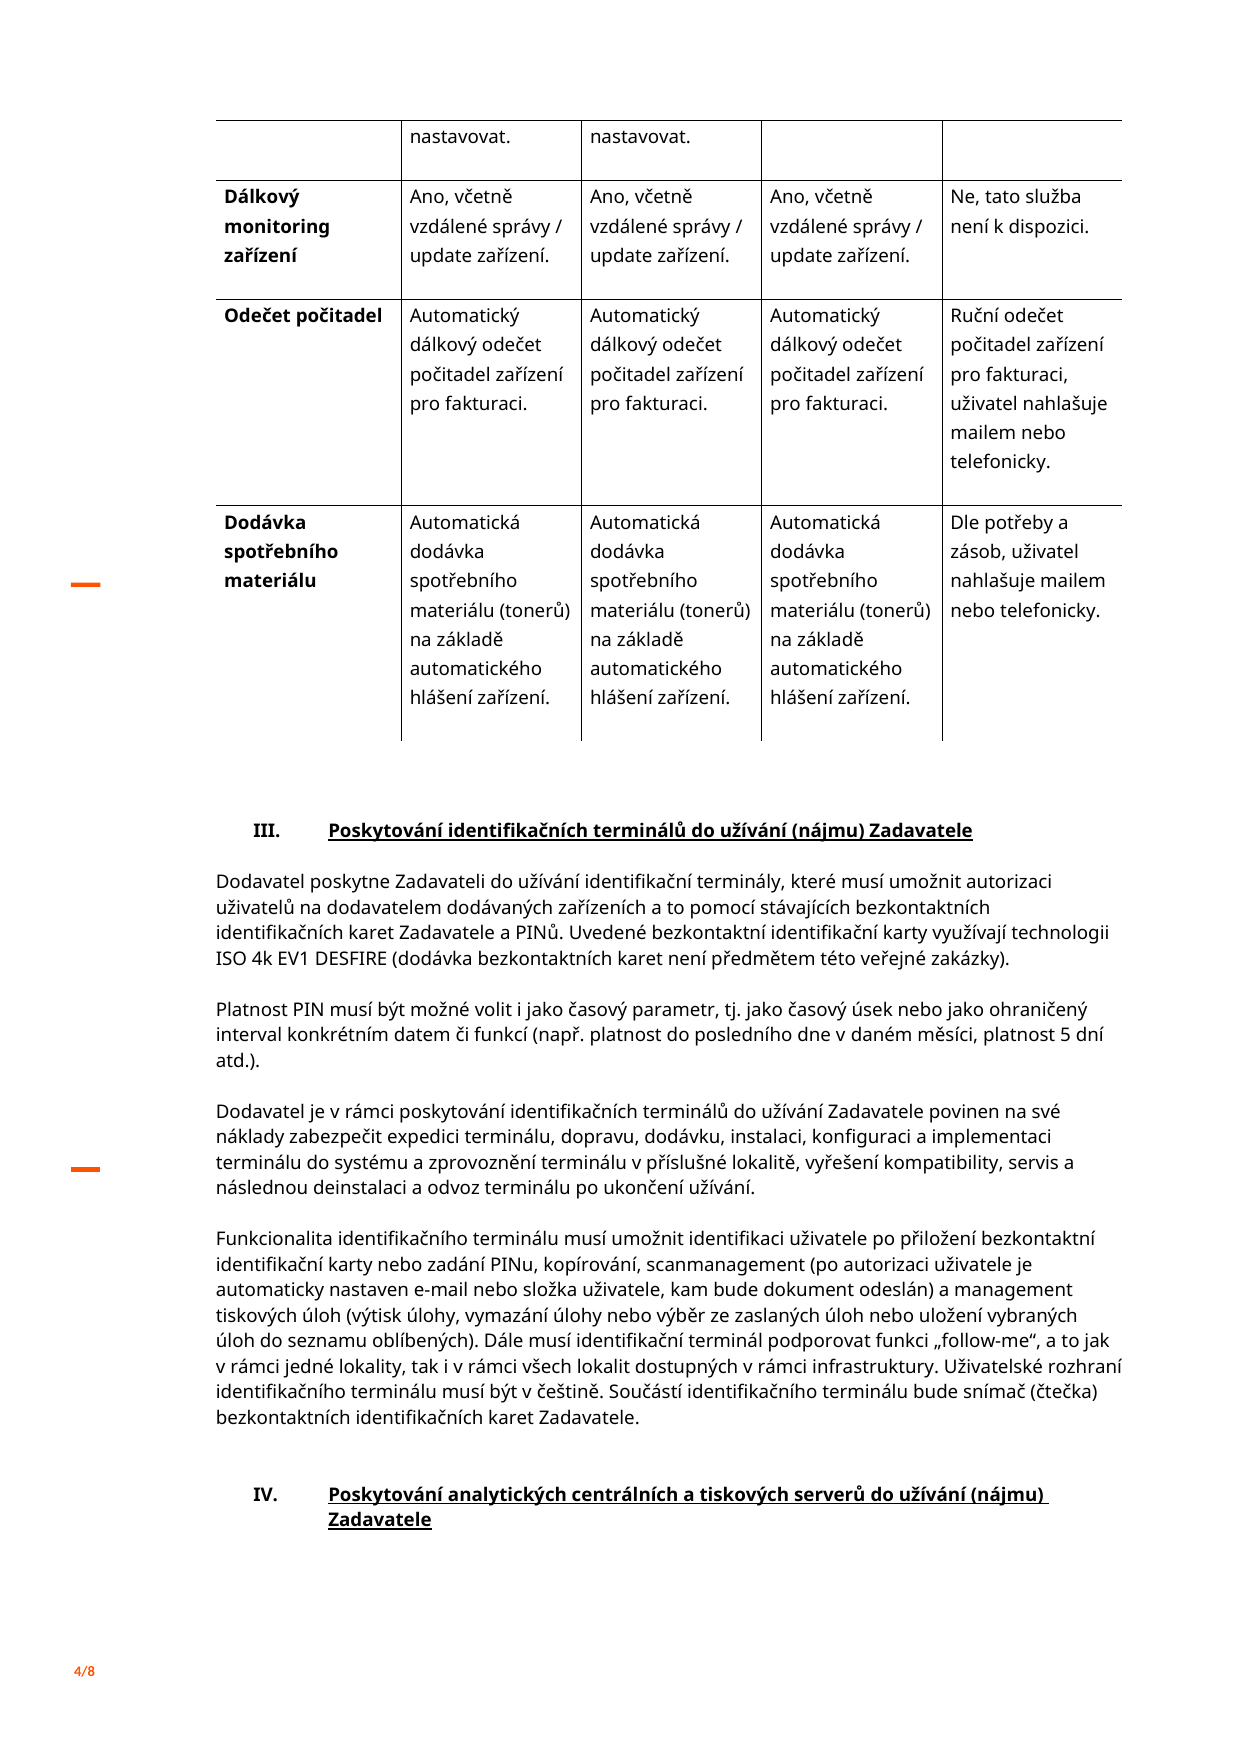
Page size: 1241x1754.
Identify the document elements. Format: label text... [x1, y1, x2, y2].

table_cell Odečet počitadel [216, 300, 401, 505]
table_cell Automatický dálkový odečet počitadel zařízení pro fakturaci. [582, 300, 761, 505]
table_cell Ruční odečet počitadel zařízení pro fakturaci, uživatel nahlašuje mailem nebo telefonicky. [943, 300, 1122, 505]
table_cell Automatická dodávka spotřebního materiálu (tonerů) na základě automatického hlášení zařízení. [762, 506, 942, 741]
list Poskytování analytických centrálních a tiskových serverů do užívání (nájmu) Zadavatele [253, 1481, 1122, 1532]
table_cell Automatická dodávka spotřebního materiálu (tonerů) na základě automatického hlášení zařízení. [582, 506, 761, 741]
table_cell Dle potřeby a zásob, uživatel nahlašuje mailem nebo telefonicky. [943, 506, 1122, 741]
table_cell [762, 121, 942, 180]
table_cell Automatická dodávka spotřebního materiálu (tonerů) na základě automatického hlášení zařízení. [402, 506, 581, 741]
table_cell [402, 121, 581, 180]
table_cell Automatický dálkový odečet počitadel zařízení pro fakturaci. [402, 300, 581, 505]
list Poskytování identifikačních terminálů do užívání (nájmu) Zadavatele [253, 817, 1122, 843]
text Funkcionalita identifikačního terminálu musí umožnit identifikaci uživatele po přiložení bezkontaktní identifikační karty nebo zadání PINu, kopírování, scanmanagement (po autorizaci uživatele je automaticky nastaven e-mail nebo složka uživatele, kam bude dokument odeslán) a management tiskových úloh (výtisk úlohy, vymazání úlohy nebo výběr ze zaslaných úloh nebo uložení vybraných úloh do seznamu oblíbených). Dále musí identifikační terminál podporovat funkci „follow-me“, a to jak v rámci jedné lokality, tak i v rámci všech lokalit dostupných v rámci infrastruktury. Uživatelské rozhraní identifikačního terminálu musí být v češtině. Součástí identifikačního terminálu bude snímač (čtečka) bezkontaktních identifikačních karet Zadavatele. [216, 1226, 1122, 1430]
table_cell Ano, včetně vzdálené správy / update zařízení. [402, 181, 581, 298]
table_cell Ano, včetně vzdálené správy / update zařízení. [762, 181, 942, 298]
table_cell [582, 121, 761, 180]
table_cell Dodávka spotřebního materiálu [216, 506, 401, 741]
table_cell Ne, tato služba není k dispozici. [943, 181, 1122, 298]
text Platnost PIN musí být možné volit i jako časový parametr, tj. jako časový úsek nebo jako ohraničený interval konkrétním datem či funkcí (např. platnost do posledního dne v daném měsíci, platnost 5 dní atd.). [216, 996, 1122, 1073]
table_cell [943, 121, 1122, 180]
table_cell Automatický dálkový odečet počitadel zařízení pro fakturaci. [762, 300, 942, 505]
table_cell Ano, včetně vzdálené správy / update zařízení. [582, 181, 761, 298]
table_cell Dálkový monitoring zařízení [216, 181, 401, 298]
text Dodavatel je v rámci poskytování identifikačních terminálů do užívání Zadavatele povinen na své náklady zabezpečit expedici terminálu, dopravu, dodávku, instalaci, konfiguraci a implementaci terminálu do systému a zprovoznění terminálu v příslušné lokalitě, vyřešení kompatibility, servis a následnou deinstalaci a odvoz terminálu po ukončení užívání. [216, 1098, 1122, 1200]
text Dodavatel poskytne Zadavateli do užívání identifikační terminály, které musí umožnit autorizaci uživatelů na dodavatelem dodávaných zařízeních a to pomocí stávajících bezkontaktních identifikačních karet Zadavatele a PINů. Uvedené bezkontaktní identifikační karty využívají technologii ISO 4k EV1 DESFIRE (dodávka bezkontaktních karet není předmětem této veřejné zakázky). [216, 868, 1122, 971]
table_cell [216, 121, 401, 180]
